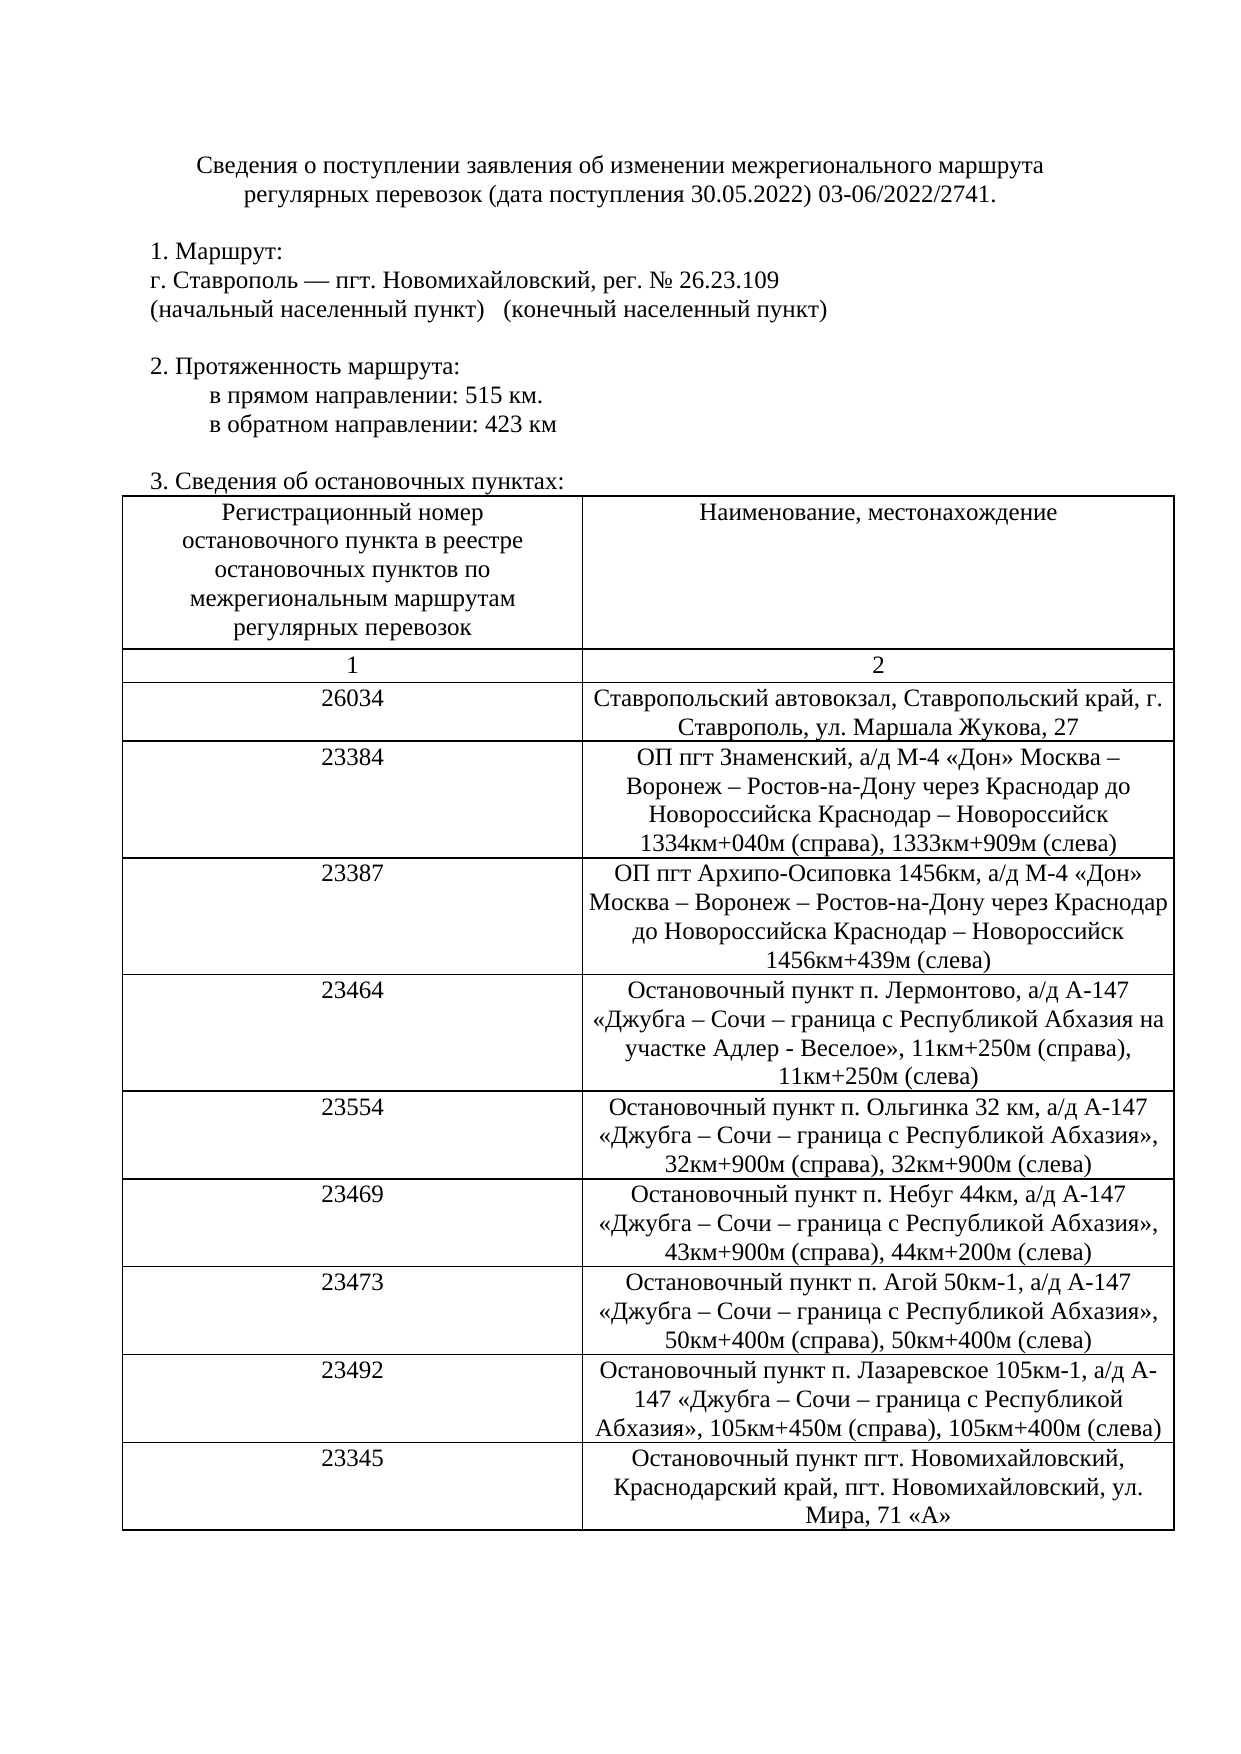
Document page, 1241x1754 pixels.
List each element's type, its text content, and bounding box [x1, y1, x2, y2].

table_header Наименование, местонахождение [583, 497, 1173, 648]
text Сведения о поступлении заявления об изменении межрегионального маршрута регулярных перевозок (дата поступления 30.05.2022) 03-06/2022/2741. [150, 150, 1090, 207]
table_cell Остановочный пункт п. Небуг 44км, а/д А-147 «Джубга – Сочи – граница с Республикой Абхазия», 43км+900м (справа), 44км+200м (слева) [583, 1180, 1173, 1266]
text 1. Маршрут: [150, 236, 1090, 265]
text г. Ставрополь — пгт. Новомихайловский, рег. № 26.23.109 [150, 265, 1090, 294]
table_cell 26034 [123, 683, 582, 740]
text в прямом направлении: 515 км. [150, 380, 1090, 409]
table_cell 2 [583, 650, 1173, 681]
table_cell Остановочный пункт п. Агой 50км-1, а/д А-147 «Джубга – Сочи – граница с Республикой Абхазия», 50км+400м (справа), 50км+400м (слева) [583, 1267, 1173, 1353]
table_cell 23554 [123, 1092, 582, 1178]
table_cell 23492 [123, 1355, 582, 1441]
table_cell Остановочный пункт пгт. Новомихайловский, Краснодарский край, пгт. Новомихайловский, ул. Мира, 71 «А» [583, 1443, 1173, 1529]
text в обратном направлении: 423 км [150, 409, 1090, 437]
text 2. Протяженность маршрута: [150, 351, 1090, 380]
table_cell 23464 [123, 975, 582, 1090]
table_cell 23384 [123, 742, 582, 857]
text (начальный населенный пункт) (конечный населенный пункт) [150, 294, 1090, 322]
table_cell 23345 [123, 1443, 582, 1529]
table_header Регистрационный номер остановочного пункта в реестре остановочных пунктов по межрегиональным маршрутам регулярных перевозок [123, 497, 582, 648]
table_cell 23387 [123, 859, 582, 973]
table_cell Остановочный пункт п. Ольгинка 32 км, а/д А-147 «Джубга – Сочи – граница с Республикой Абхазия», 32км+900м (справа), 32км+900м (слева) [583, 1092, 1173, 1178]
table_cell ОП пгт Архипо-Осиповка 1456км, а/д М-4 «Дон» Москва – Воронеж – Ростов-на-Дону через Краснодар до Новороссийска Краснодар – Новороссийск 1456км+439м (слева) [583, 859, 1173, 973]
table_cell 1 [123, 650, 582, 681]
text 3. Сведения об остановочных пунктах: [150, 466, 1090, 495]
table_cell Остановочный пункт п. Лермонтово, а/д А-147 «Джубга – Сочи – граница с Республикой Абхазия на участке Адлер - Веселое», 11км+250м (справа), 11км+250м (слева) [583, 975, 1173, 1090]
table_cell Ставропольский автовокзал, Ставропольский край, г. Ставрополь, ул. Маршала Жукова, 27 [583, 683, 1173, 740]
table_cell ОП пгт Знаменский, а/д М-4 «Дон» Москва – Воронеж – Ростов-на-Дону через Краснодар до Новороссийска Краснодар – Новороссийск 1334км+040м (справа), 1333км+909м (слева) [583, 742, 1173, 857]
table_cell 23473 [123, 1267, 582, 1353]
table_cell 23469 [123, 1180, 582, 1266]
table_cell Остановочный пункт п. Лазаревское 105км-1, а/д А-147 «Джубга – Сочи – граница с Республикой Абхазия», 105км+450м (справа), 105км+400м (слева) [583, 1355, 1173, 1441]
